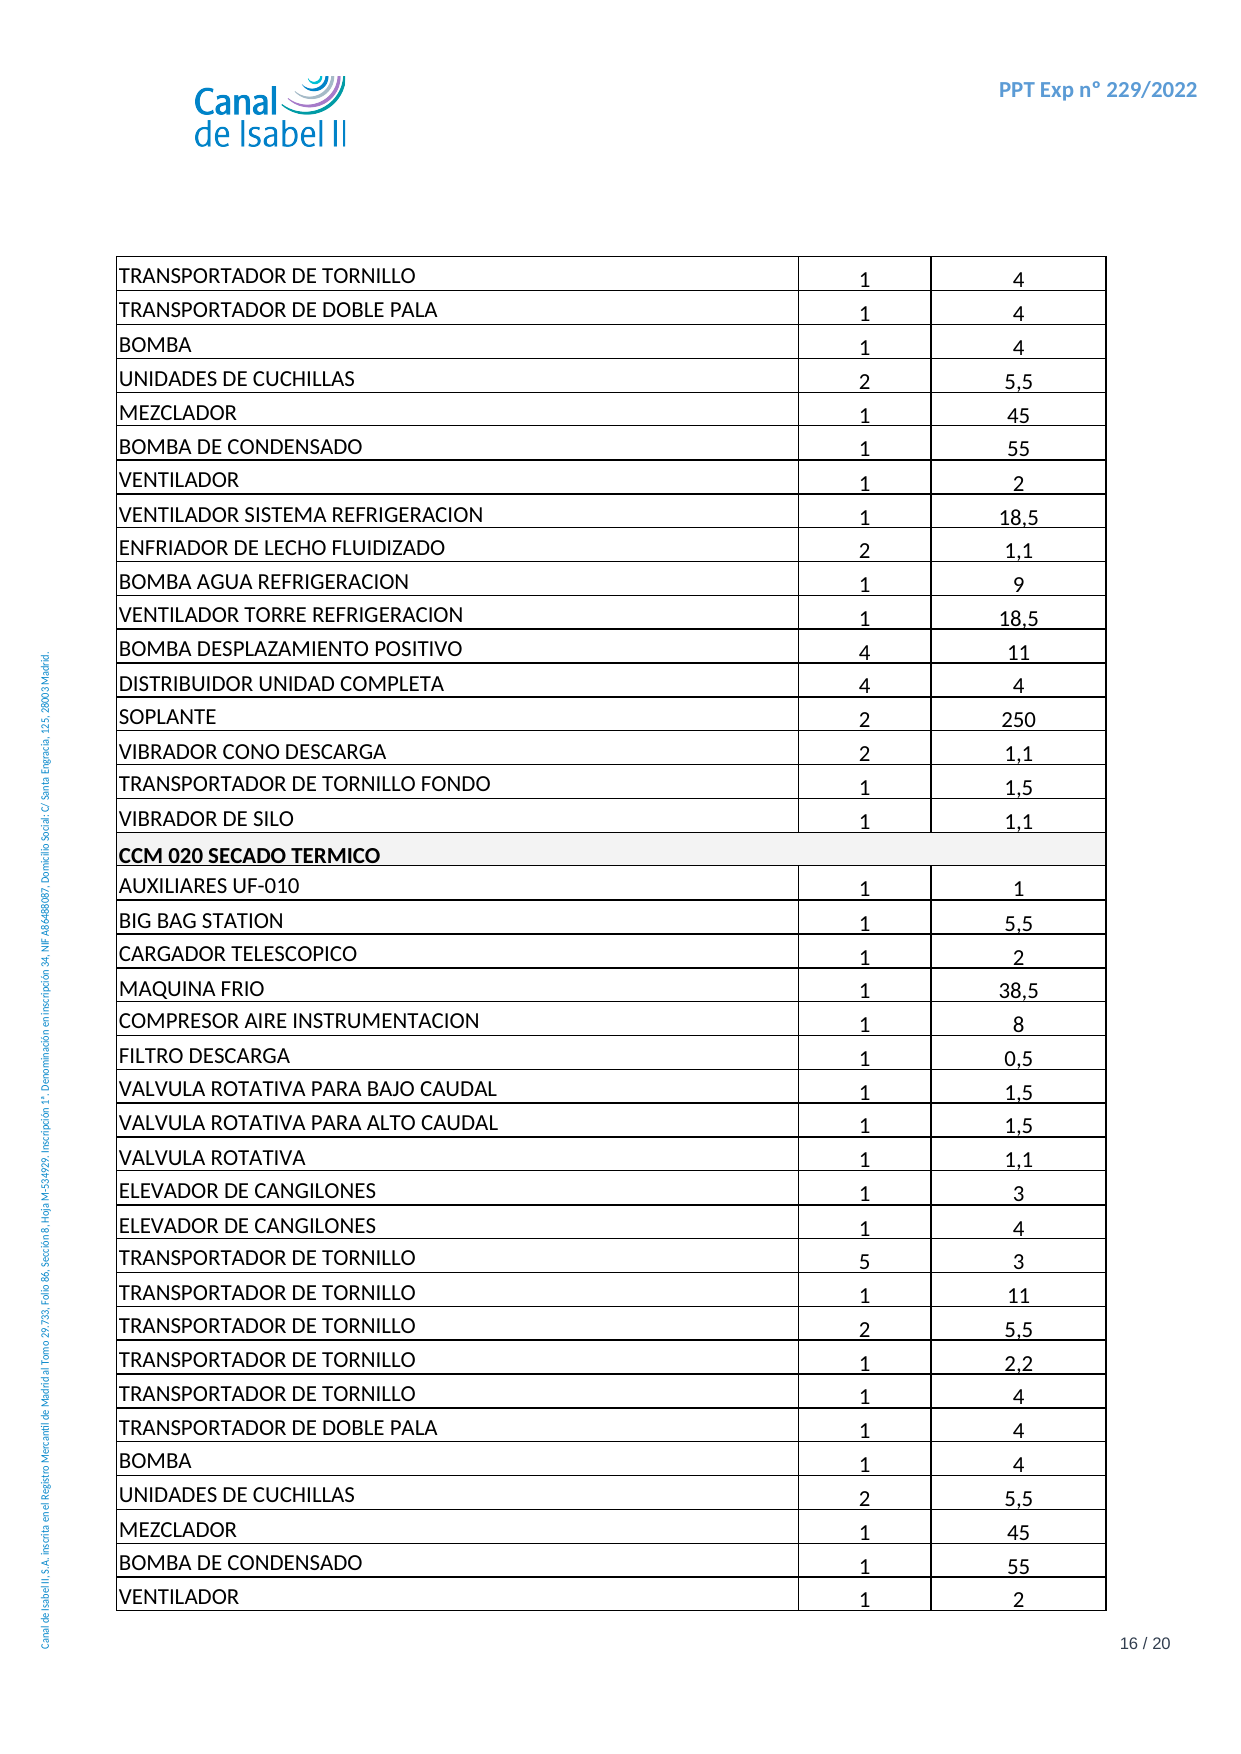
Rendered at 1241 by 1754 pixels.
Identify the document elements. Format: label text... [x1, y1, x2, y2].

table_cell 45 [932, 393, 1105, 425]
table_cell 2,2 [932, 1341, 1105, 1373]
picture [40, 925, 48, 936]
table_cell 1,1 [932, 799, 1105, 832]
table_cell 1 [799, 935, 930, 967]
table_cell 2 [799, 1307, 930, 1339]
table_cell MAQUINA FRIO [117, 969, 798, 1001]
table_cell 2 [932, 935, 1105, 967]
table_cell SOPLANTE [117, 698, 798, 730]
picture [40, 904, 48, 924]
table_cell 5,5 [932, 1307, 1105, 1339]
table_cell 1,5 [932, 765, 1105, 798]
table_cell 1,1 [932, 1138, 1105, 1170]
table_cell 1 [799, 1171, 930, 1204]
picture [41, 778, 48, 784]
table_cell 5,5 [932, 1476, 1105, 1509]
table_cell COMPRESOR AIRE INSTRUMENTACION [117, 1002, 798, 1035]
table_cell 1 [799, 461, 930, 493]
table_cell BOMBA DESPLAZAMIENTO POSITIVO [117, 630, 798, 662]
picture [42, 1060, 48, 1067]
table_cell 1 [799, 799, 930, 832]
picture [41, 1179, 48, 1188]
table_cell 4 [932, 291, 1105, 324]
table_cell 9 [932, 562, 1105, 595]
table_cell FILTRO DESCARGA [117, 1036, 798, 1069]
picture [42, 1544, 48, 1552]
table_cell TRANSPORTADOR DE TORNILLO [117, 1341, 798, 1373]
table_cell 55 [932, 1544, 1105, 1576]
table_cell VENTILADOR SISTEMA REFRIGERACION [117, 495, 798, 527]
picture [40, 1228, 48, 1233]
table_cell 1 [799, 765, 930, 798]
table_cell 1 [799, 1206, 930, 1238]
table_cell 1,1 [932, 731, 1105, 764]
table_cell MEZCLADOR [117, 1510, 798, 1543]
picture [42, 759, 50, 768]
table_cell BOMBA DE CONDENSADO [117, 1544, 798, 1576]
table_cell VENTILADOR [117, 1578, 798, 1610]
picture [41, 724, 48, 733]
table_cell 5 [799, 1239, 930, 1272]
table_cell VALVULA ROTATIVA PARA ALTO CAUDAL [117, 1104, 798, 1136]
table_cell TRANSPORTADOR DE TORNILLO FONDO [117, 765, 798, 798]
table_cell 1 [799, 1442, 930, 1475]
picture [41, 1560, 48, 1566]
table_cell VIBRADOR CONO DESCARGA [117, 731, 798, 764]
picture [42, 1249, 48, 1262]
table_cell 1,5 [932, 1104, 1105, 1136]
table_cell 1 [799, 1036, 930, 1069]
picture [40, 666, 48, 671]
picture [41, 1310, 48, 1320]
table_cell 0,5 [932, 1036, 1105, 1069]
table_cell VIBRADOR DE SILO [117, 799, 798, 832]
table_cell 1 [799, 1578, 930, 1610]
table_cell 4 [932, 325, 1105, 358]
table_cell 4 [932, 664, 1105, 696]
picture [40, 1241, 48, 1247]
table_cell TRANSPORTADOR DE TORNILLO [117, 1273, 798, 1306]
table_header TRANSPORTADOR DE TORNILLO [117, 257, 798, 290]
table_cell 3 [932, 1239, 1105, 1272]
table_cell 18,5 [932, 596, 1105, 628]
picture [42, 863, 48, 870]
table_header 1 [799, 257, 930, 290]
table_cell 2 [799, 698, 930, 730]
table_cell 5,5 [932, 359, 1105, 392]
picture [40, 975, 48, 980]
table_cell 1 [799, 562, 930, 595]
table_cell 45 [932, 1510, 1105, 1543]
picture [41, 832, 48, 841]
table_cell BOMBA [117, 1442, 798, 1475]
table_cell MEZCLADOR [117, 393, 798, 425]
table_cell UNIDADES DE CUCHILLAS [117, 359, 798, 392]
picture [40, 655, 48, 661]
picture [40, 1036, 48, 1042]
picture [40, 1410, 48, 1420]
picture [42, 999, 48, 1011]
table_cell VENTILADOR [117, 461, 798, 493]
picture [41, 872, 48, 882]
picture [195, 76, 346, 147]
picture [41, 957, 48, 967]
table_cell TRANSPORTADOR DE TORNILLO [117, 1375, 798, 1407]
table_cell 1 [799, 393, 930, 425]
table_cell 1 [799, 291, 930, 324]
picture [42, 1600, 48, 1608]
table_cell 4 [932, 1442, 1105, 1475]
picture [40, 1113, 48, 1118]
picture [42, 983, 50, 991]
table_cell UNIDADES DE CUCHILLAS [117, 1476, 798, 1509]
table_cell 4 [932, 1206, 1105, 1238]
table_cell 8 [932, 1002, 1105, 1035]
picture [40, 803, 48, 812]
table_cell CCM 020 SECADO TERMICO [117, 833, 1105, 865]
table_cell 11 [932, 1273, 1105, 1306]
table_cell 1 [799, 969, 930, 1001]
table_cell 4 [932, 1375, 1105, 1407]
picture [40, 1613, 48, 1623]
table_cell 1 [799, 596, 930, 628]
table_cell BIG BAG STATION [117, 901, 798, 933]
table_cell TRANSPORTADOR DE DOBLE PALA [117, 291, 798, 324]
table_cell ELEVADOR DE CANGILONES [117, 1206, 798, 1238]
table_cell BOMBA DE CONDENSADO [117, 426, 798, 459]
table_cell TRANSPORTADOR DE TORNILLO [117, 1307, 798, 1339]
table_cell BOMBA [117, 325, 798, 358]
table_cell CARGADOR TELESCOPICO [117, 935, 798, 967]
table_cell TRANSPORTADOR DE DOBLE PALA [117, 1409, 798, 1441]
table_cell 4 [932, 1409, 1105, 1441]
table_cell 1 [799, 901, 930, 933]
table_cell 3 [932, 1171, 1105, 1204]
table_cell ENFRIADOR DE LECHO FLUIDIZADO [117, 528, 798, 561]
table_cell ELEVADOR DE CANGILONES [117, 1171, 798, 1204]
table_cell 4 [799, 664, 930, 696]
table_cell 1 [799, 325, 930, 358]
table_cell 2 [799, 359, 930, 392]
picture [40, 1272, 48, 1282]
table_cell 2 [932, 1578, 1105, 1610]
table_cell 250 [932, 698, 1105, 730]
picture [40, 893, 48, 903]
table_cell 18,5 [932, 495, 1105, 527]
table_cell 1 [799, 1375, 930, 1407]
table_cell 1 [799, 1273, 930, 1306]
picture [42, 1484, 50, 1494]
table_cell 2 [799, 1476, 930, 1509]
table_cell 1 [799, 1510, 930, 1543]
table_cell 1 [799, 1138, 930, 1170]
table_cell 1 [799, 1070, 930, 1102]
table_cell 1 [799, 495, 930, 527]
picture [42, 1347, 48, 1354]
picture [40, 1377, 48, 1382]
picture [41, 1526, 48, 1532]
table_cell 1 [932, 866, 1105, 899]
table_cell VENTILADOR TORRE REFRIGERACION [117, 596, 798, 628]
table_cell TRANSPORTADOR DE TORNILLO [117, 1239, 798, 1272]
picture [42, 1121, 50, 1129]
picture [42, 1137, 48, 1149]
table_cell 1,1 [932, 528, 1105, 561]
table_cell 1 [799, 1341, 930, 1373]
picture [40, 693, 48, 713]
table_cell 1 [799, 1104, 930, 1136]
table_cell 2 [932, 461, 1105, 493]
table_cell 2 [799, 528, 930, 561]
table_cell 1 [799, 866, 930, 899]
table_cell 1 [799, 426, 930, 459]
table_cell VALVULA ROTATIVA [117, 1138, 798, 1170]
table_cell 1,5 [932, 1070, 1105, 1102]
table_cell 5,5 [932, 901, 1105, 933]
picture [42, 1069, 48, 1078]
table_cell DISTRIBUIDOR UNIDAD COMPLETA [117, 664, 798, 696]
picture [199, 130, 207, 144]
table_cell VALVULA ROTATIVA PARA BAJO CAUDAL [117, 1070, 798, 1102]
table_cell 11 [932, 630, 1105, 662]
table_cell 55 [932, 426, 1105, 459]
table_cell 1 [799, 1409, 930, 1441]
table_cell 38,5 [932, 969, 1105, 1001]
table_cell 1 [799, 1544, 930, 1576]
table_cell AUXILIARES UF-010 [117, 866, 798, 899]
table_header 4 [932, 257, 1105, 290]
table_cell 2 [799, 731, 930, 764]
picture [41, 792, 48, 800]
picture [40, 1389, 48, 1394]
table_cell 4 [799, 630, 930, 662]
table_cell BOMBA AGUA REFRIGERACION [117, 562, 798, 595]
table_cell 1 [799, 1002, 930, 1035]
picture [42, 1629, 48, 1637]
